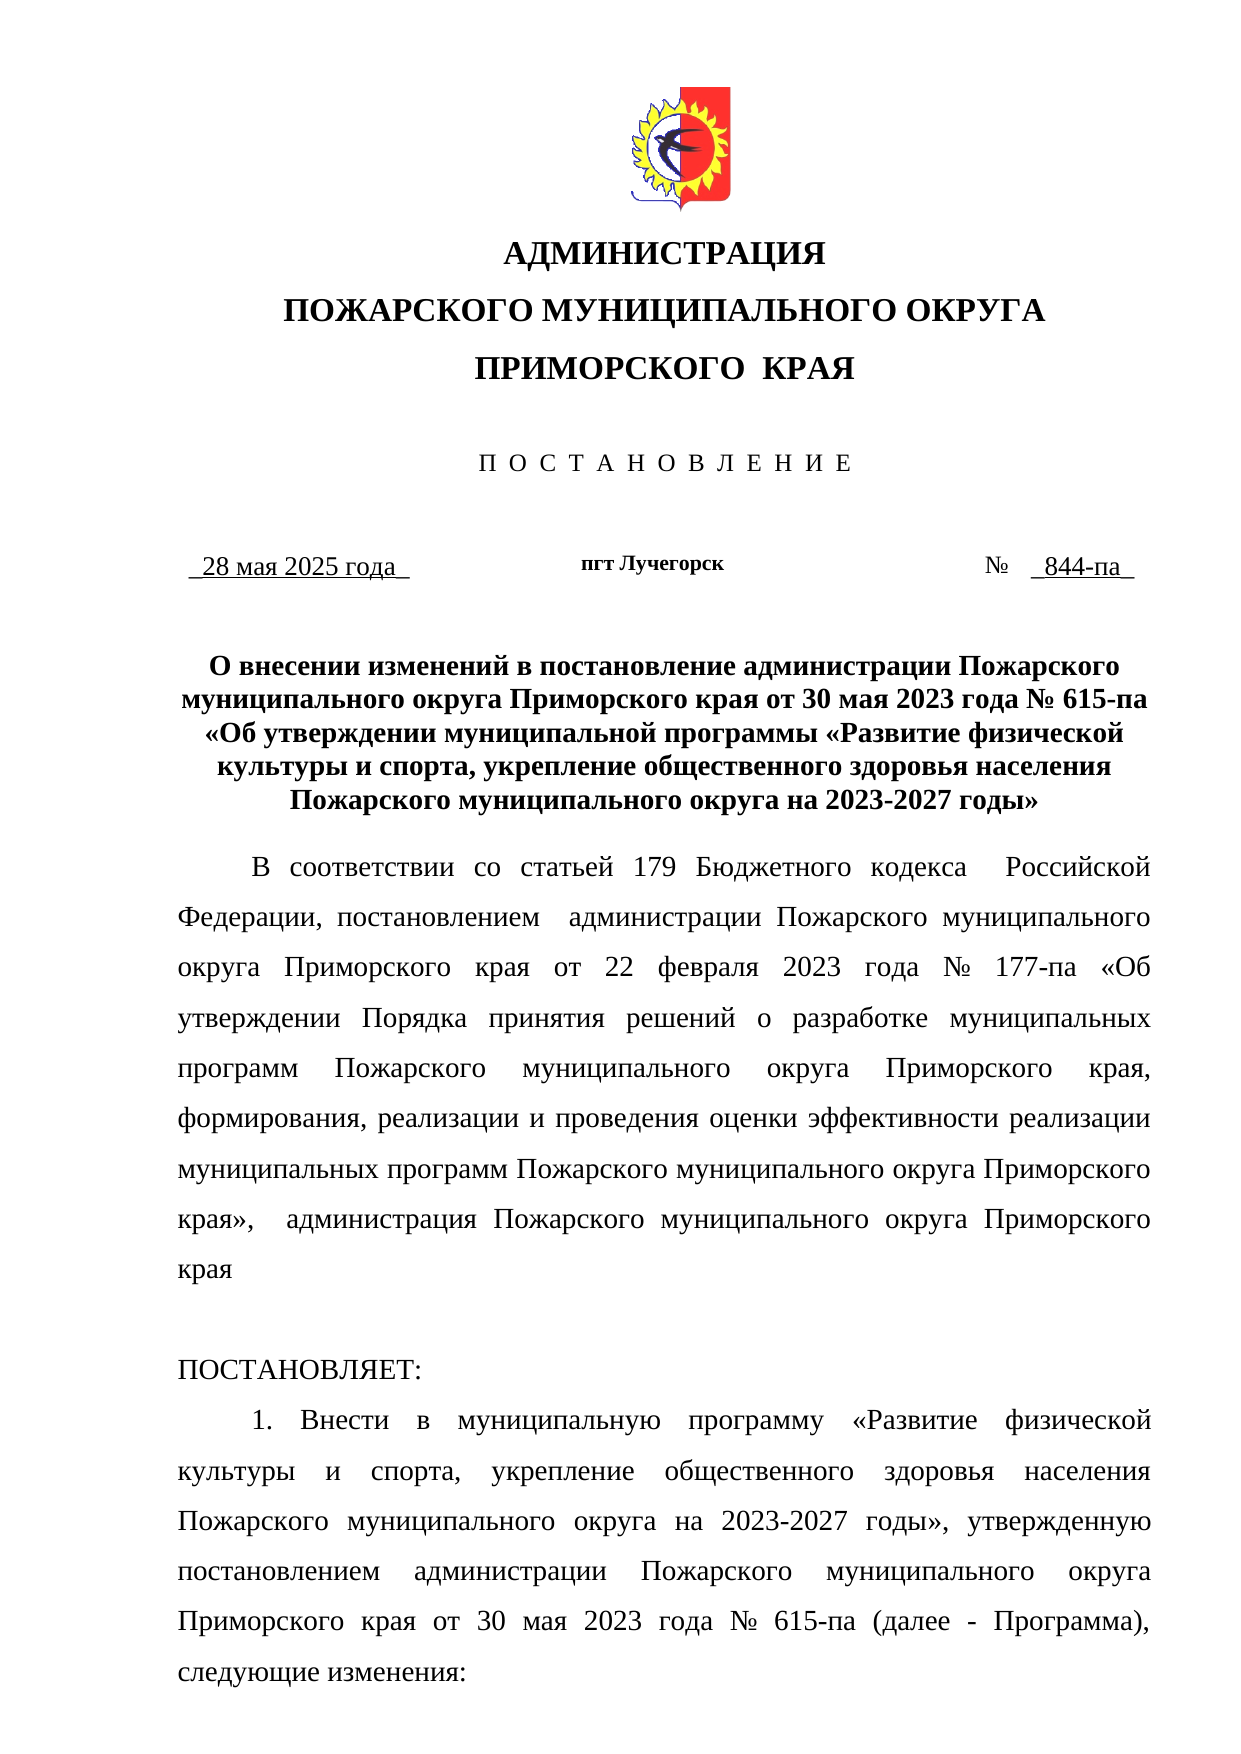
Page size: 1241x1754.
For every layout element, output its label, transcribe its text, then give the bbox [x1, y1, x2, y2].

text О внесении изменений в постановление администрации Пожарского муниципального округа Приморского края от 30 мая 2023 года № 615-па «Об утверждении муниципальной программы «Развитие физической культуры и спорта, укрепление общественного здоровья населения Пожарского муниципального округа на 2023-2027 годы» [177, 648, 1152, 815]
table_cell № [859, 550, 1019, 585]
table_cell П О С Т А Н О В Л Е Н И Е [177, 448, 1152, 550]
table_cell _844-па_ [1020, 550, 1152, 585]
table_cell АДМИНИСТРАЦИЯ ПОЖАРСКОГО МУНИЦИПАЛЬНОГО ОКРУГА ПРИМОРСКОГО КРАЯ [177, 233, 1152, 448]
table_header [177, 88, 1152, 233]
text ПОСТАНОВЛЯЕТ: [177, 1352, 1152, 1386]
table_cell пгт Лучегорск [447, 550, 858, 585]
table_cell _28 мая 2025 года_ [177, 550, 447, 585]
text 1. Внести в муниципальную программу «Развитие физической культуры и спорта, укрепление общественного здоровья населения Пожарского муниципального округа на 2023-2027 годы», утвержденную постановлением администрации Пожарского муниципального округа Приморского края от 30 мая 2023 года № 615-па (далее - Программа), следующие изменения: [177, 1402, 1152, 1687]
text В соответствии со статьей 179 Бюджетного кодекса Российской Федерации, постановлением администрации Пожарского муниципального округа Приморского края от 22 февраля 2023 года № 177-па «Об утверждении Порядка принятия решений о разработке муниципальных программ Пожарского муниципального округа Приморского края, формирования, реализации и проведения оценки эффективности реализации муниципальных программ Пожарского муниципального округа Приморского края», администрация Пожарского муниципального округа Приморского края [177, 849, 1152, 1285]
